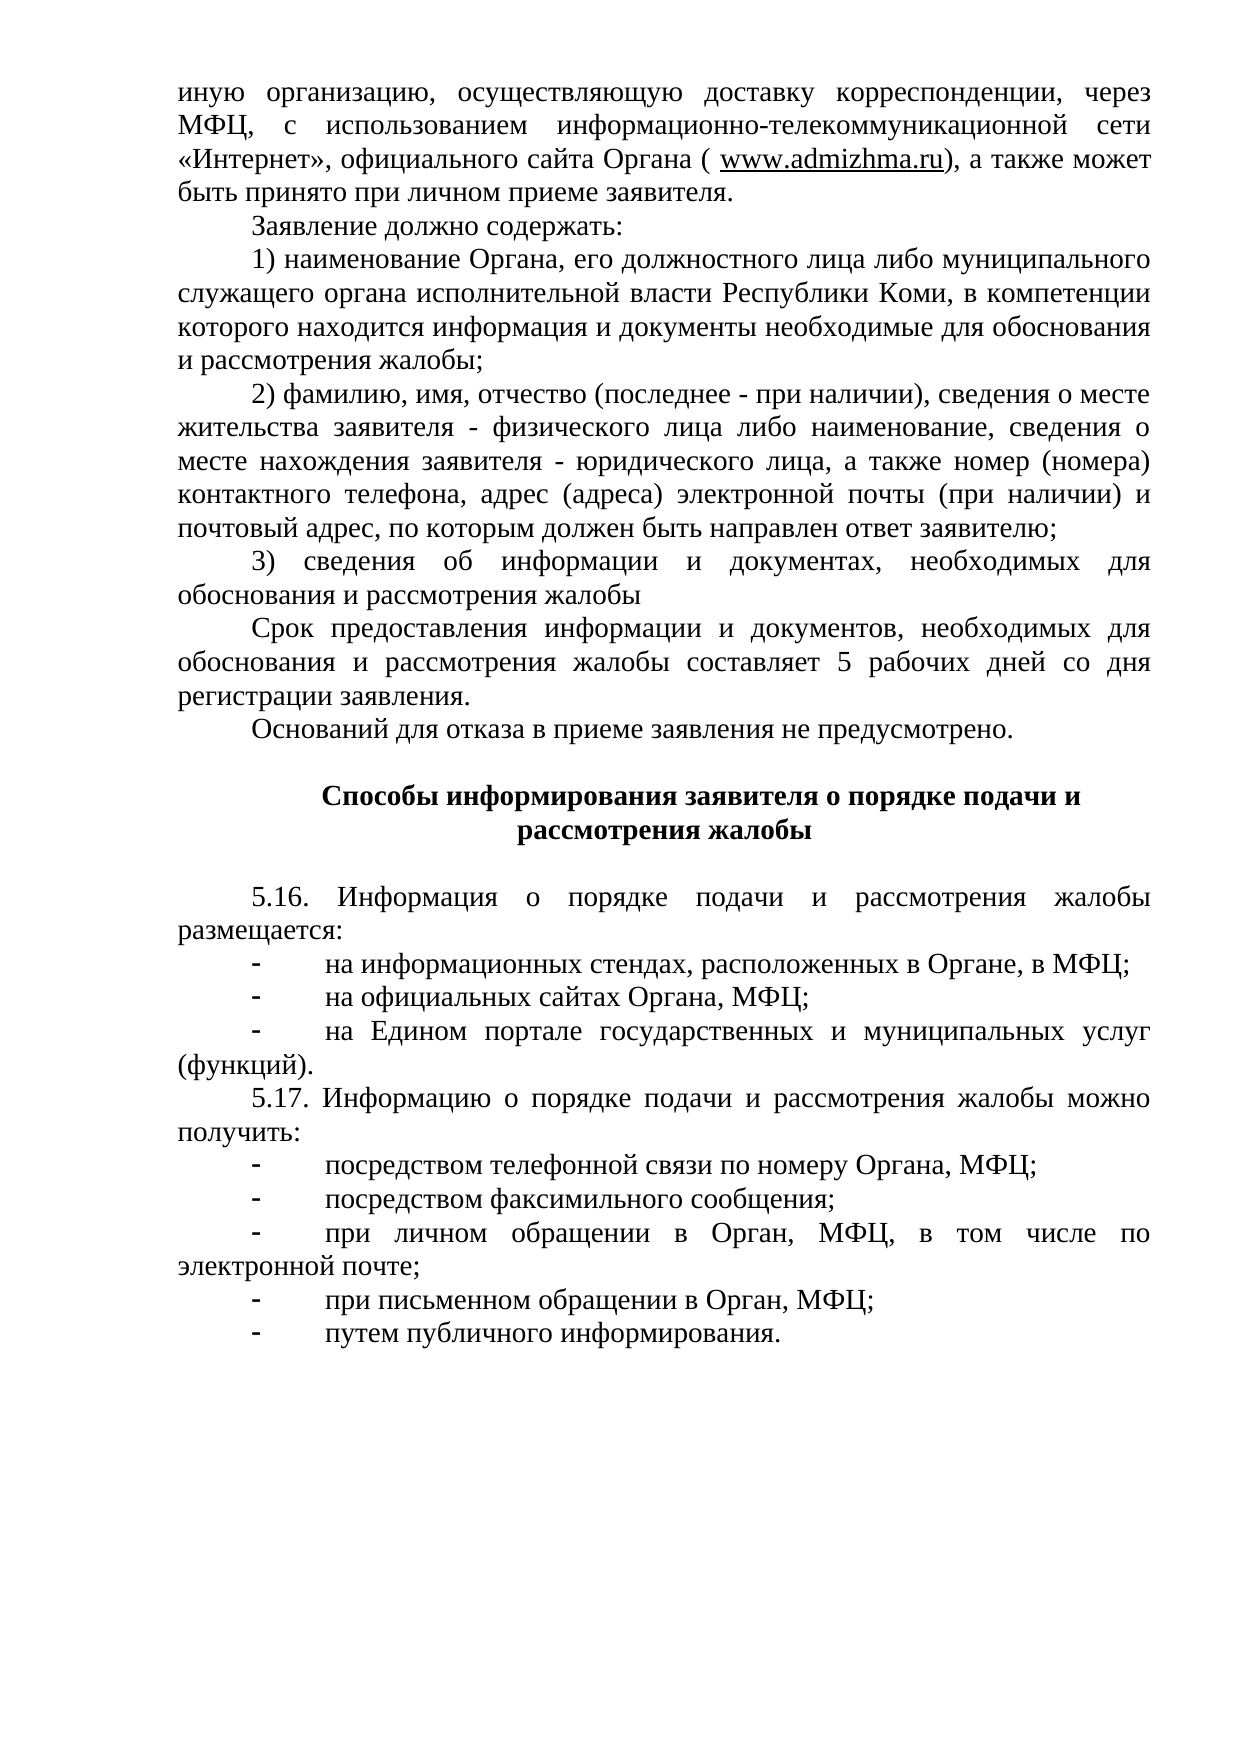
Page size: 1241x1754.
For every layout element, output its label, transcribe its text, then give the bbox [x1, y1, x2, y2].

list посредством факсимильного сообщения; [177, 1181, 1152, 1215]
text 2) фамилию, имя, отчество (последнее - при наличии), сведения о месте жительства заявителя - физического лица либо наименование, сведения о месте нахождения заявителя - юридического лица, а также номер (номера) контактного телефона, адрес (адреса) электронной почты (при наличии) и почтовый адрес, по которым должен быть направлен ответ заявителю; [177, 376, 1152, 543]
text 1) наименование Органа, его должностного лица либо муниципального служащего органа исполнительной власти Республики Коми, в компетенции которого находится информация и документы необходимые для обоснования и рассмотрения жалобы; [177, 242, 1152, 376]
list на Едином портале государственных и муниципальных услуг (функций). [177, 1013, 1152, 1080]
list посредством телефонной связи по номеру Органа, МФЦ; [177, 1147, 1152, 1181]
list при письменном обращении в Орган, МФЦ; [177, 1282, 1152, 1316]
text Заявление должно содержать: [177, 208, 1152, 242]
list при личном обращении в Орган, МФЦ, в том числе по электронной почте; [177, 1215, 1152, 1282]
text Способы информирования заявителя о порядке подачи и рассмотрения жалобы [177, 778, 1152, 845]
list путем публичного информирования. [177, 1316, 1152, 1349]
text 5.17. Информацию о порядке подачи и рассмотрения жалобы можно получить: [177, 1080, 1152, 1147]
text 3) сведения об информации и документах, необходимых для обоснования и рассмотрения жалобы [177, 543, 1152, 611]
text 5.16. Информация о порядке подачи и рассмотрения жалобы размещается: [177, 879, 1152, 946]
list на информационных стендах, расположенных в Органе, в МФЦ; [177, 946, 1152, 979]
text Срок предоставления информации и документов, необходимых для обоснования и рассмотрения жалобы составляет 5 рабочих дней со дня регистрации заявления. [177, 611, 1152, 711]
text Оснований для отказа в приеме заявления не предусмотрено. [177, 711, 1152, 745]
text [177, 74, 1152, 208]
list на официальных сайтах Органа, МФЦ; [177, 979, 1152, 1013]
